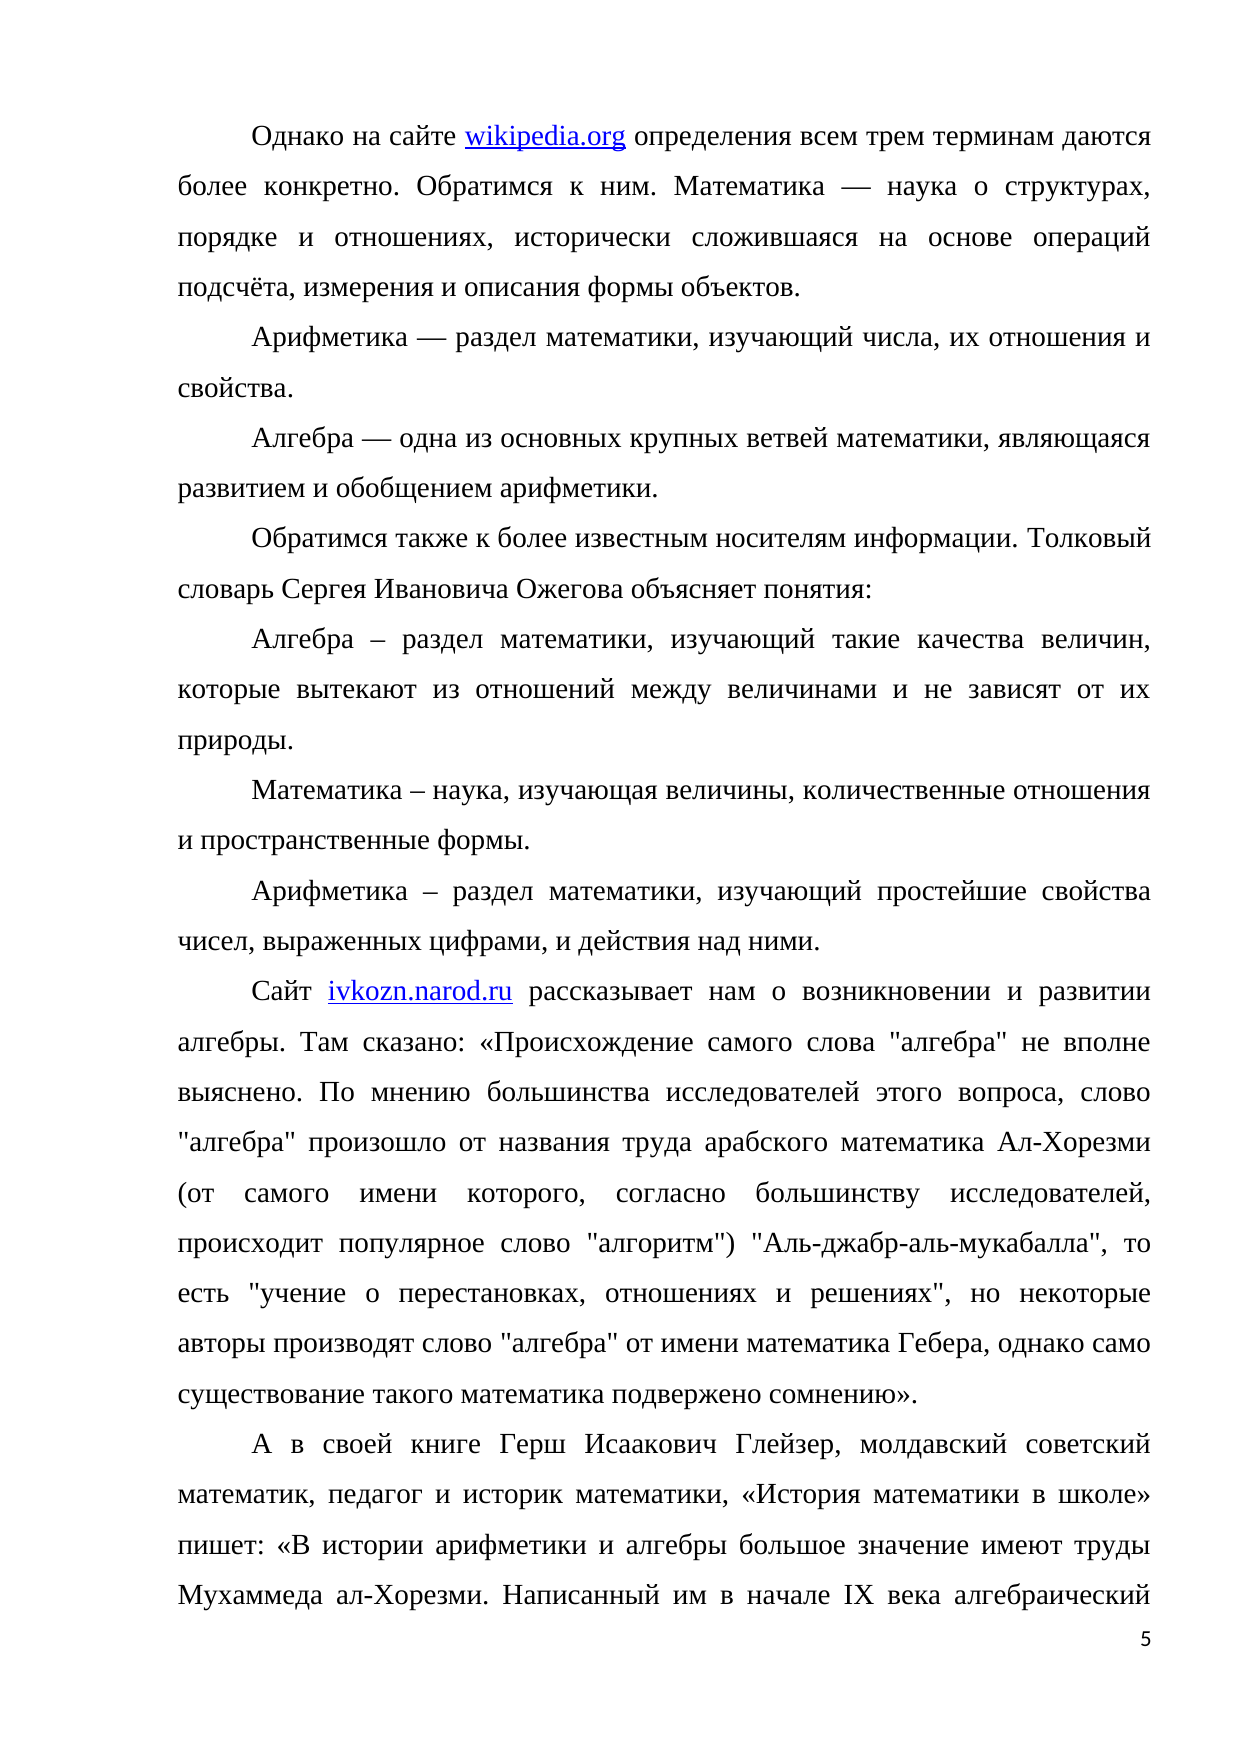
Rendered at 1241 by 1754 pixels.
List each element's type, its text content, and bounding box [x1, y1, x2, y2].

text Арифметика – раздел математики, изучающий простейшие свойства чисел, выраженных цифрами, и действия над ними. [177, 873, 1152, 957]
text Алгебра – раздел математики, изучающий такие качества величин, которые вытекают из отношений между величинами и не зависят от их природы. [177, 621, 1152, 755]
text Обратимся также к более известным носителям информации. Толковый словарь Сергея Ивановича Ожегова объясняет понятия: [177, 521, 1152, 604]
text Математика – наука, изучающая величины, количественные отношения и пространственные формы. [177, 772, 1152, 856]
text Алгебра — одна из основных крупных ветвей математики, являющаяся развитием и обобщением арифметики. [177, 420, 1152, 504]
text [177, 1426, 1152, 1611]
text Сайт ivkozn.narod.ru рассказывает нам о возникновении и развитии алгебры. Там сказано: «Происхождение самого слова "алгебра" не вполне выяснено. По мнению большинства исследователей этого вопроса, слово "алгебра" произошло от названия труда арабского математика Ал-Хорезми (от самого имени которого, согласно большинству исследователей, происходит популярное слово "алгоритм") "Аль-джабр-аль-мукабалла", то есть "учение о перестановках, отношениях и решениях", но некоторые авторы производят слово "алгебра" от имени математика Гебера, однако само существование такого математика подвержено сомнению». [177, 973, 1152, 1409]
text Арифметика — раздел математики, изучающий числа, их отношения и свойства. [177, 319, 1152, 403]
text Однако на сайте wikipedia.org определения всем трем терминам даются более конкретно. Обратимся к ним. Математика — наука о структурах, порядке и отношениях, исторически сложившаяся на основе операций подсчёта, измерения и описания формы объектов. [177, 118, 1152, 303]
